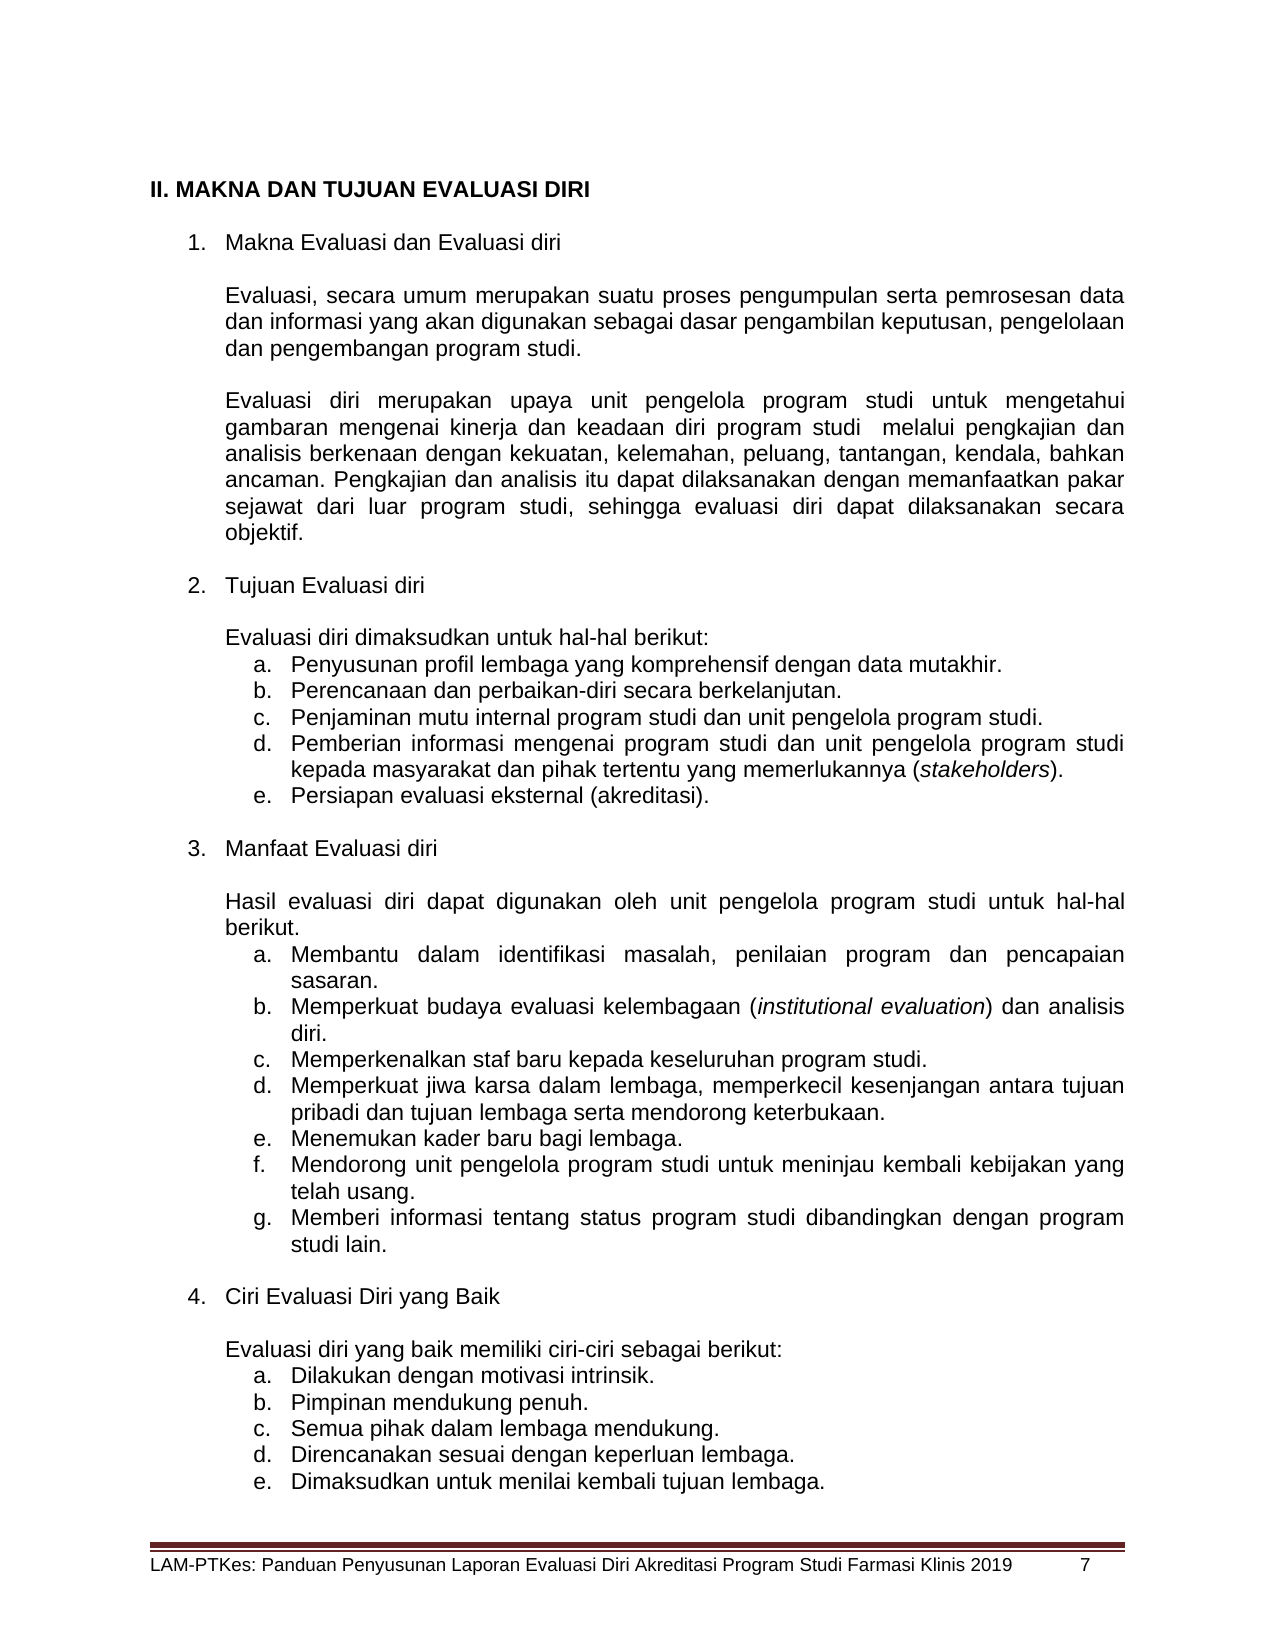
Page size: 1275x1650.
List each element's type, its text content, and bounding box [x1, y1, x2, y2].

list Menemukan kader baru bagi lembaga. [253, 1125, 1125, 1151]
text Evaluasi diri yang baik memiliki ciri-ciri sebagai berikut: [225, 1336, 1125, 1362]
list Pemberian informasi mengenai program studi dan unit pengelola program studi kepada masyarakat dan pihak tertentu yang memerlukannya (stakeholders). [253, 730, 1125, 782]
list Penjaminan mutu internal program studi dan unit pengelola program studi. [253, 703, 1125, 730]
list Memperkuat jiwa karsa dalam lembaga, memperkecil kesenjangan antara tujuan pribadi dan tujuan lembaga serta mendorong keterbukaan. [253, 1072, 1125, 1125]
list Memberi informasi tentang status program studi dibandingkan dengan program studi lain. [253, 1204, 1125, 1257]
list Memperkuat budaya evaluasi kelembagaan (institutional evaluation) dan analisis diri. [253, 993, 1125, 1046]
list Penyusunan profil lembaga yang komprehensif dengan data mutakhir. [253, 651, 1125, 677]
list Manfaat Evaluasi diri [187, 835, 1125, 862]
list Tujuan Evaluasi diri [187, 572, 1125, 598]
list Dimaksudkan untuk menilai kembali tujuan lembaga. [253, 1468, 1125, 1494]
text Evaluasi diri dimaksudkan untuk hal-hal berikut: [225, 624, 1125, 651]
list Semua pihak dalam lembaga mendukung. [253, 1415, 1125, 1441]
list Direncanakan sesuai dengan keperluan lembaga. [253, 1441, 1125, 1468]
list Makna Evaluasi dan Evaluasi diri [187, 229, 1125, 255]
list Perencanaan dan perbaikan-diri secara berkelanjutan. [253, 677, 1125, 703]
list Memperkenalkan staf baru kepada keseluruhan program studi. [253, 1046, 1125, 1072]
text Hasil evaluasi diri dapat digunakan oleh unit pengelola program studi untuk hal-hal berikut. [225, 888, 1125, 941]
list Pimpinan mendukung penuh. [253, 1389, 1125, 1415]
subtitle II. MAKNA DAN TUJUAN EVALUASI DIRI [150, 176, 1125, 203]
text Evaluasi, secara umum merupakan suatu proses pengumpulan serta pemrosesan data dan informasi yang akan digunakan sebagai dasar pengambilan keputusan, pengelolaan dan pengembangan program studi. [225, 282, 1125, 361]
list Ciri Evaluasi Diri yang Baik [187, 1283, 1125, 1309]
list Dilakukan dengan motivasi intrinsik. [253, 1362, 1125, 1389]
list Mendorong unit pengelola program studi untuk meninjau kembali kebijakan yang telah usang. [253, 1151, 1125, 1204]
text Evaluasi diri merupakan upaya unit pengelola program studi untuk mengetahui gambaran mengenai kinerja dan keadaan diri program studi melalui pengkajian dan analisis berkenaan dengan kekuatan, kelemahan, peluang, tantangan, kendala, bahkan ancaman. Pengkajian dan analisis itu dapat dilaksanakan dengan memanfaatkan pakar sejawat dari luar program studi, sehingga evaluasi diri dapat dilaksanakan secara objektif. [225, 387, 1125, 545]
list Persiapan evaluasi eksternal (akreditasi). [253, 782, 1125, 809]
list Membantu dalam identifikasi masalah, penilaian program dan pencapaian sasaran. [253, 941, 1125, 993]
